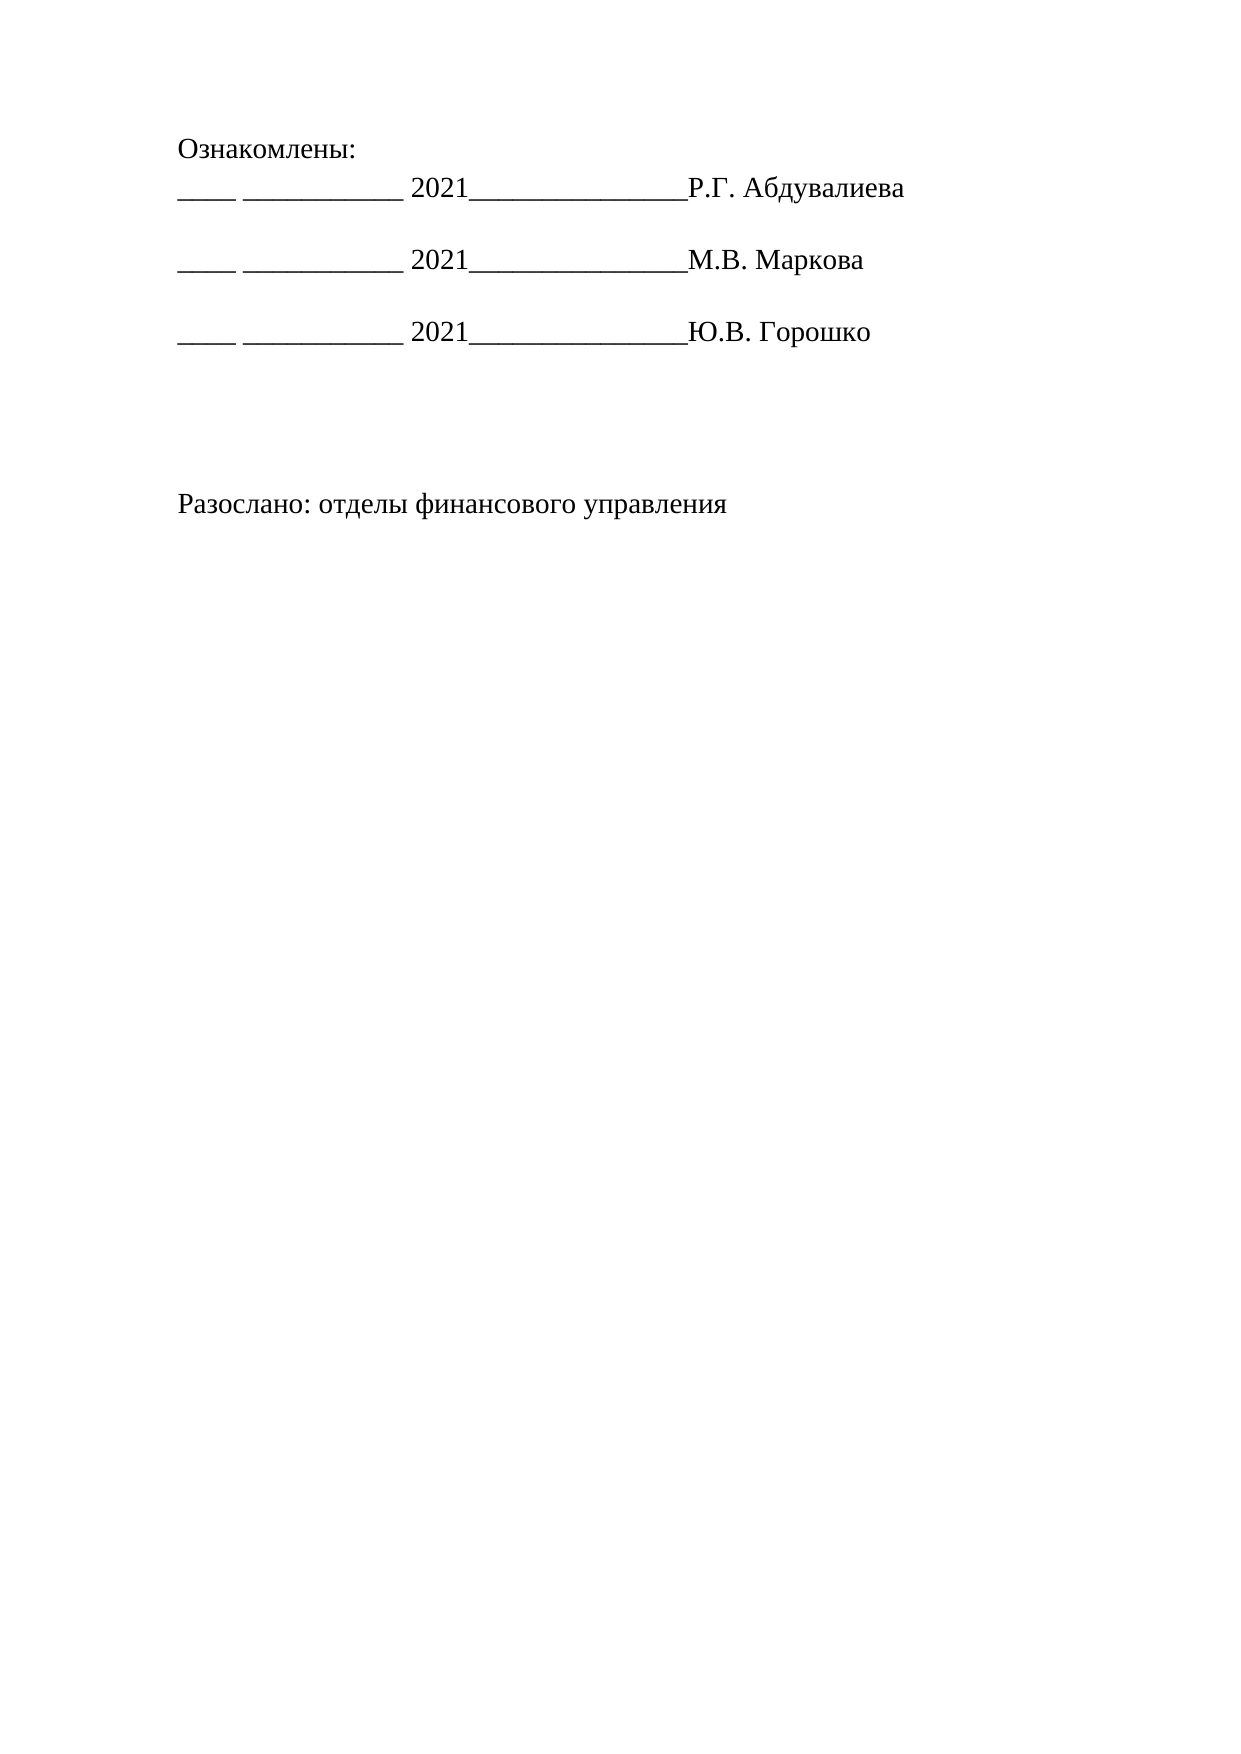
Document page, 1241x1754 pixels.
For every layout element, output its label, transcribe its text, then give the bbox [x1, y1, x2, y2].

text Разослано: отделы финансового управления [177, 487, 1152, 520]
text ____ ___________ 2021_______________Р.Г. Абдувалиева [177, 170, 1152, 203]
text ____ ___________ 2021_______________Ю.В. Горошко [177, 314, 1152, 347]
text Ознакомлены: [177, 131, 1151, 165]
text ____ ___________ 2021_______________М.В. Маркова [177, 242, 1152, 275]
